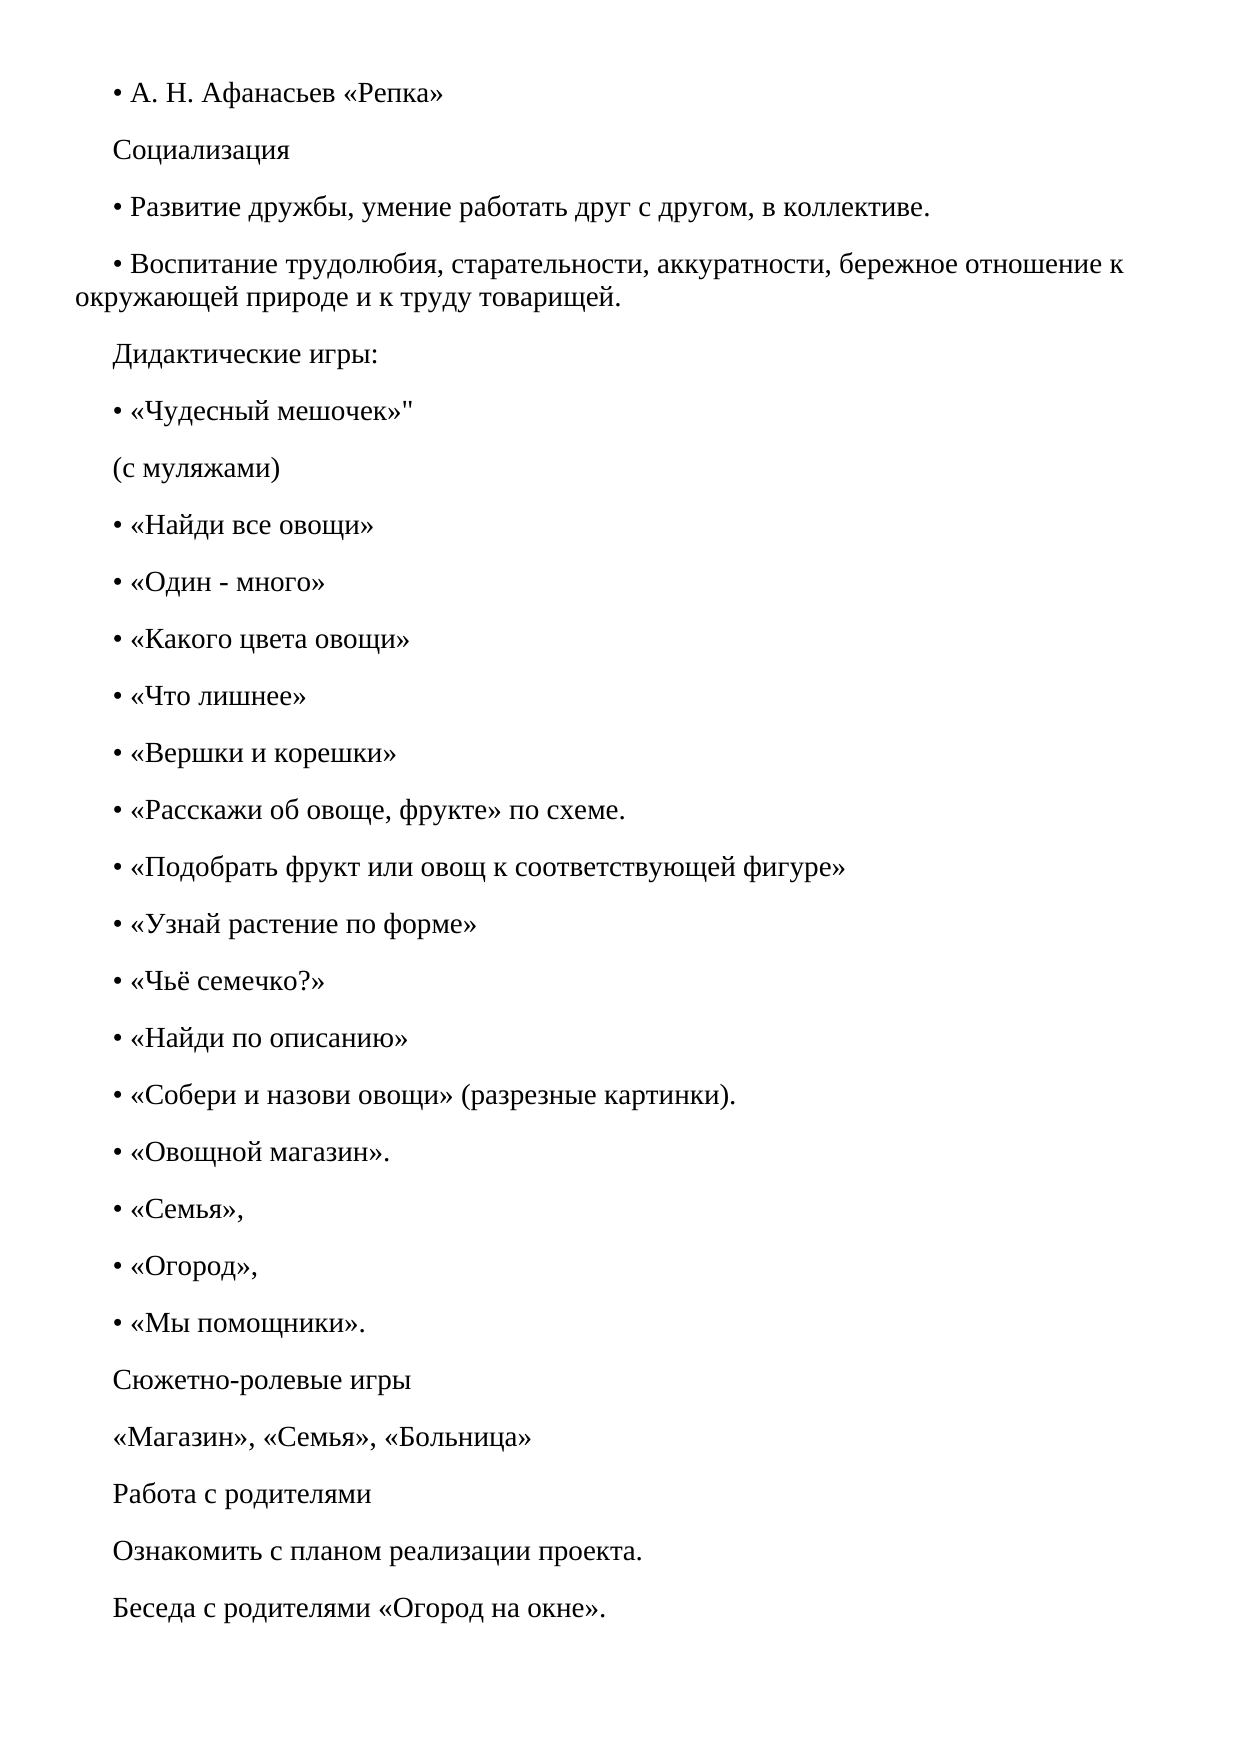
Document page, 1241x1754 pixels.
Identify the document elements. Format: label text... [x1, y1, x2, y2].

text Сюжетно-ролевые игры [75, 1362, 1165, 1396]
text • «Семья», [75, 1191, 1165, 1225]
text • «Узнай растение по форме» [75, 906, 1165, 940]
text «Магазин», «Семья», «Больница» [75, 1419, 1165, 1453]
text Дидактические игры: [75, 336, 1165, 370]
text • «Собери и назови овощи» (разрезные картинки). [75, 1077, 1165, 1111]
text (с муляжами) [75, 450, 1165, 484]
text • «Один - много» [75, 564, 1165, 598]
text • «Найди все овощи» [75, 507, 1165, 541]
text • «Подобрать фрукт или овощ к соответствующей фигуре» [75, 849, 1165, 883]
text • А. Н. Афанасьев «Репка» [75, 75, 1165, 108]
text • «Вершки и корешки» [75, 735, 1165, 769]
text • «Чудесный мешочек»" [75, 393, 1165, 427]
text • «Чьё семечко?» [75, 963, 1165, 997]
text Социализация [75, 132, 1165, 166]
text • «Овощной магазин». [75, 1134, 1165, 1168]
text • Развитие дружбы, умение работать друг с другом, в коллективе. [75, 189, 1165, 222]
text Беседа с родителями «Огород на окне». [75, 1590, 1165, 1623]
text • «Огород», [75, 1248, 1165, 1282]
text Ознакомить с планом реализации проекта. [75, 1533, 1165, 1567]
text • Воспитание трудолюбия, старательности, аккуратности, бережное отношение к окружающей природе и к труду товарищей. [75, 246, 1165, 313]
text • «Что лишнее» [75, 678, 1165, 712]
text • «Какого цвета овощи» [75, 621, 1165, 655]
text • «Расскажи об овоще, фрукте» по схеме. [75, 792, 1165, 826]
text Работа с родителями [75, 1476, 1165, 1509]
text • «Мы помощники». [75, 1305, 1165, 1339]
text • «Найди по описанию» [75, 1020, 1165, 1054]
